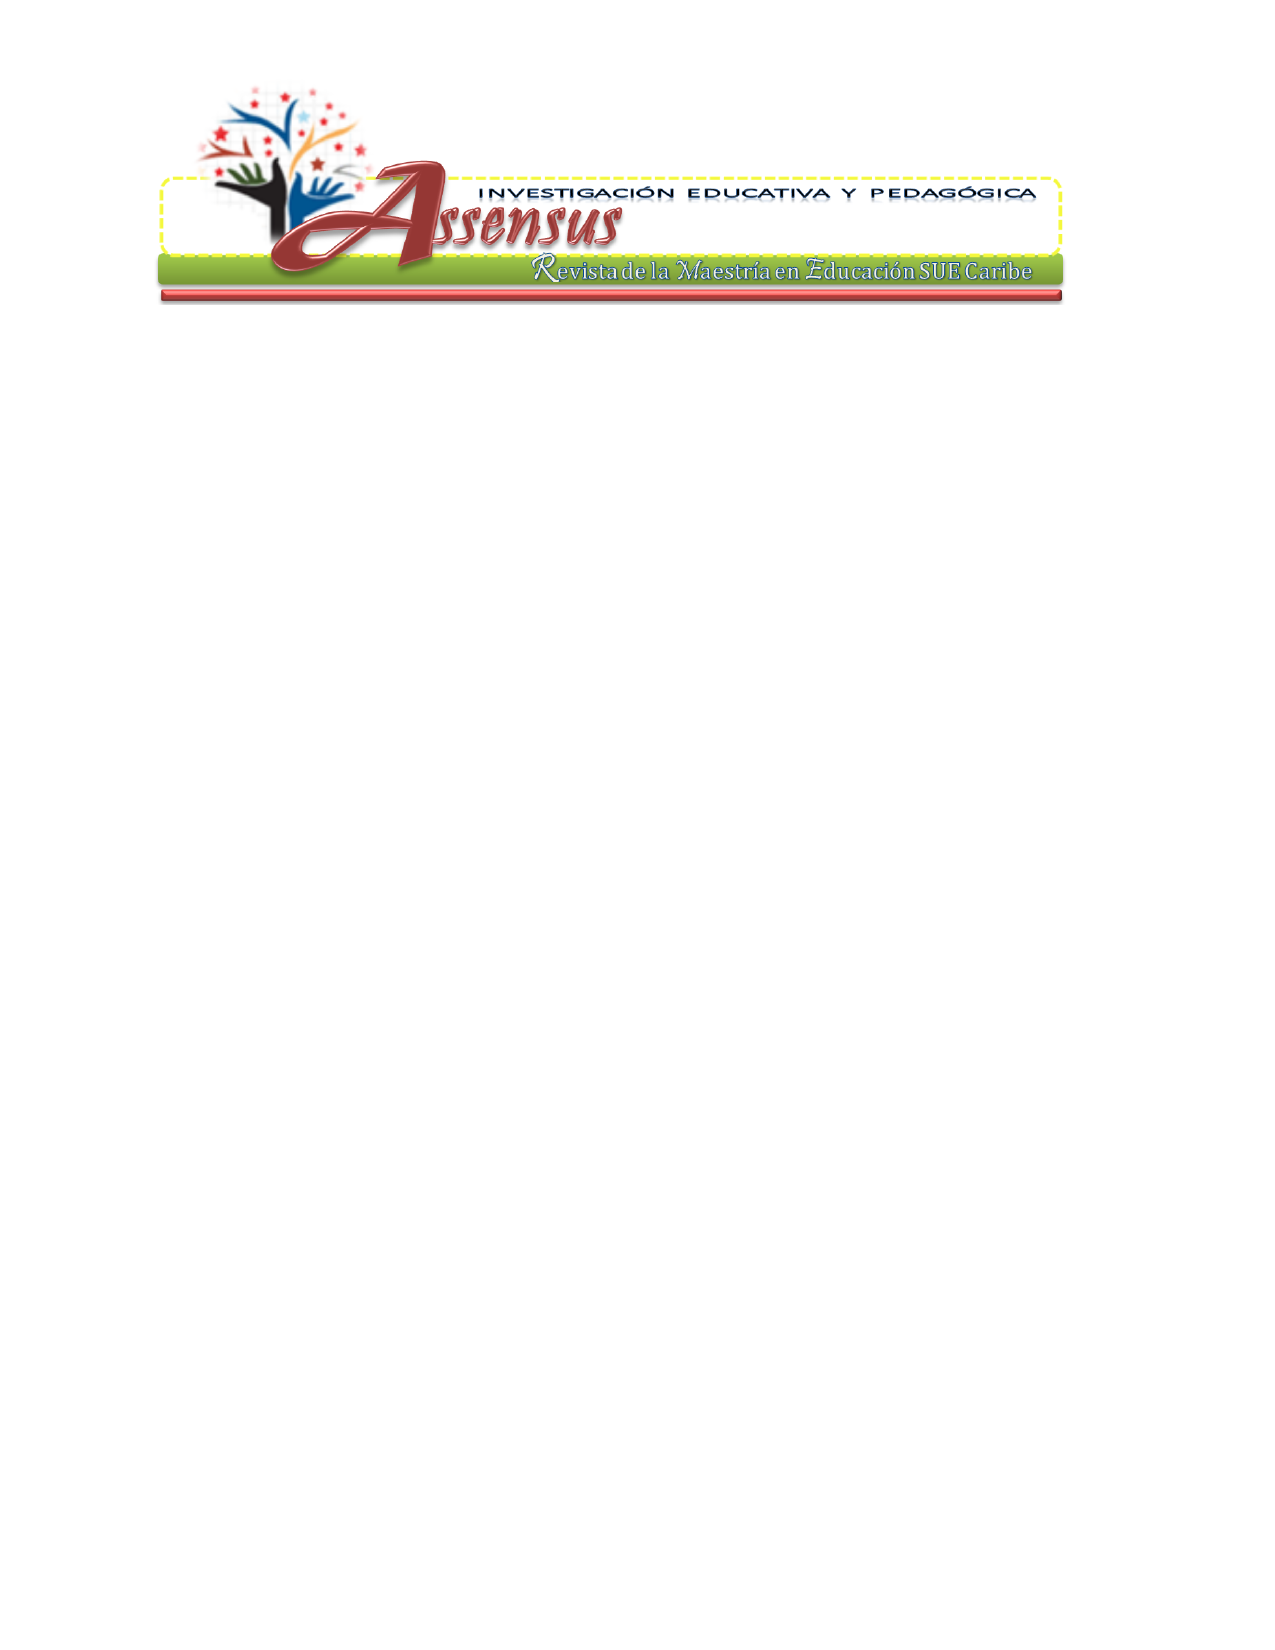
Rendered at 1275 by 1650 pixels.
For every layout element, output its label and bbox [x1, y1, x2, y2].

picture [150, 73, 1071, 305]
